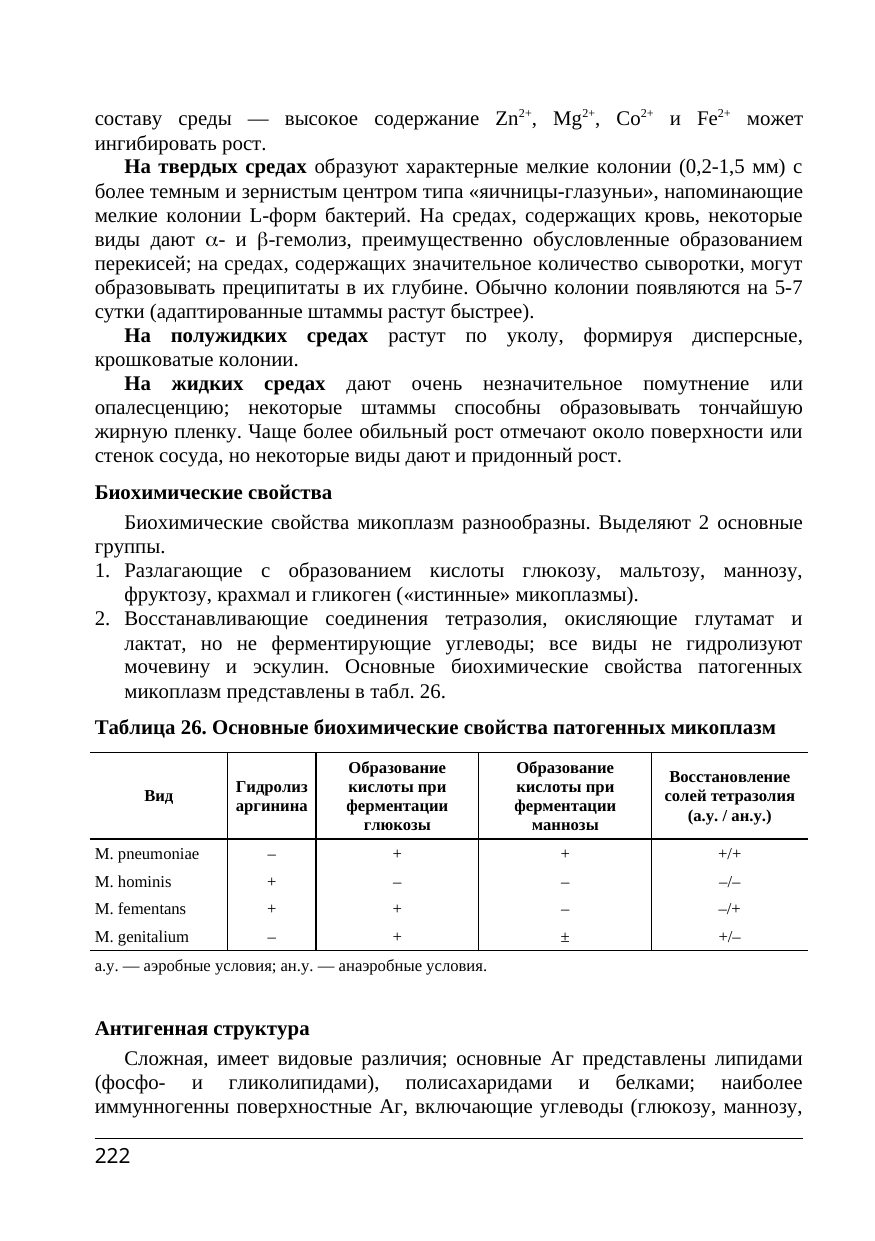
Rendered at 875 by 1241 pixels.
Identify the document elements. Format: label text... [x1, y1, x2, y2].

text На жидких средах дают очень незначительное помутнение или опалесценцию; некоторые штаммы способны образовывать тончайшую жирную пленку. Чаще более обильный рост отмечают около поверхности или стенок сосуда, но некоторые виды дают и придонный рост. [94, 371, 803, 467]
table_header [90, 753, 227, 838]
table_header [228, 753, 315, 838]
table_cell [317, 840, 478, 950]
subtitle Биохимические свойства [94, 480, 803, 504]
text Биохимические свойства микоплазм разнообразны. Выделяют 2 основные группы. [94, 510, 803, 558]
list Восстанавливающие соединения тетразолия, окисляющие глутамат и лактат, но не ферментирующие углеводы; все виды не гидролизуют мочевину и эскулин. Основные биохимические свойства патогенных микоплазм представлены в табл. 26. [94, 606, 803, 703]
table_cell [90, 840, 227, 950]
text На полужидких средах растут по уколу, формируя дисперсные, крошковатые колонии. [94, 323, 803, 371]
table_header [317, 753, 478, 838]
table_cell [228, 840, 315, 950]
list Разлагающие с образованием кислоты глюкозу, мальтозу, маннозу, фруктозу, крахмал и гликоген («истинные» микоплазмы). [94, 558, 803, 606]
text а.у. — аэробные условия; ан.у. — анаэробные условия. [94, 956, 803, 975]
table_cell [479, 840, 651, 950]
subtitle Антигенная структура [94, 1015, 803, 1039]
text На твердых средах образуют характерные мелкие колонии (0,2-) с более темным и зернистым центром типа «яичницы-глазуньи», напоминающие мелкие колонии L-форм бактерий. На средах, содержащих кровь, некоторые виды дают - и -гемолиз, преимущественно обусловленные образованием перекисей; на средах, содержащих значительное количество сыворотки, могут образовывать преципитаты в их глубине. Обычно колонии появляются на 5-7 сутки (адаптированные штаммы растут быстрее). [94, 154, 803, 323]
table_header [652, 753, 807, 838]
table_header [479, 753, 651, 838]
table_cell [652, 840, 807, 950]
